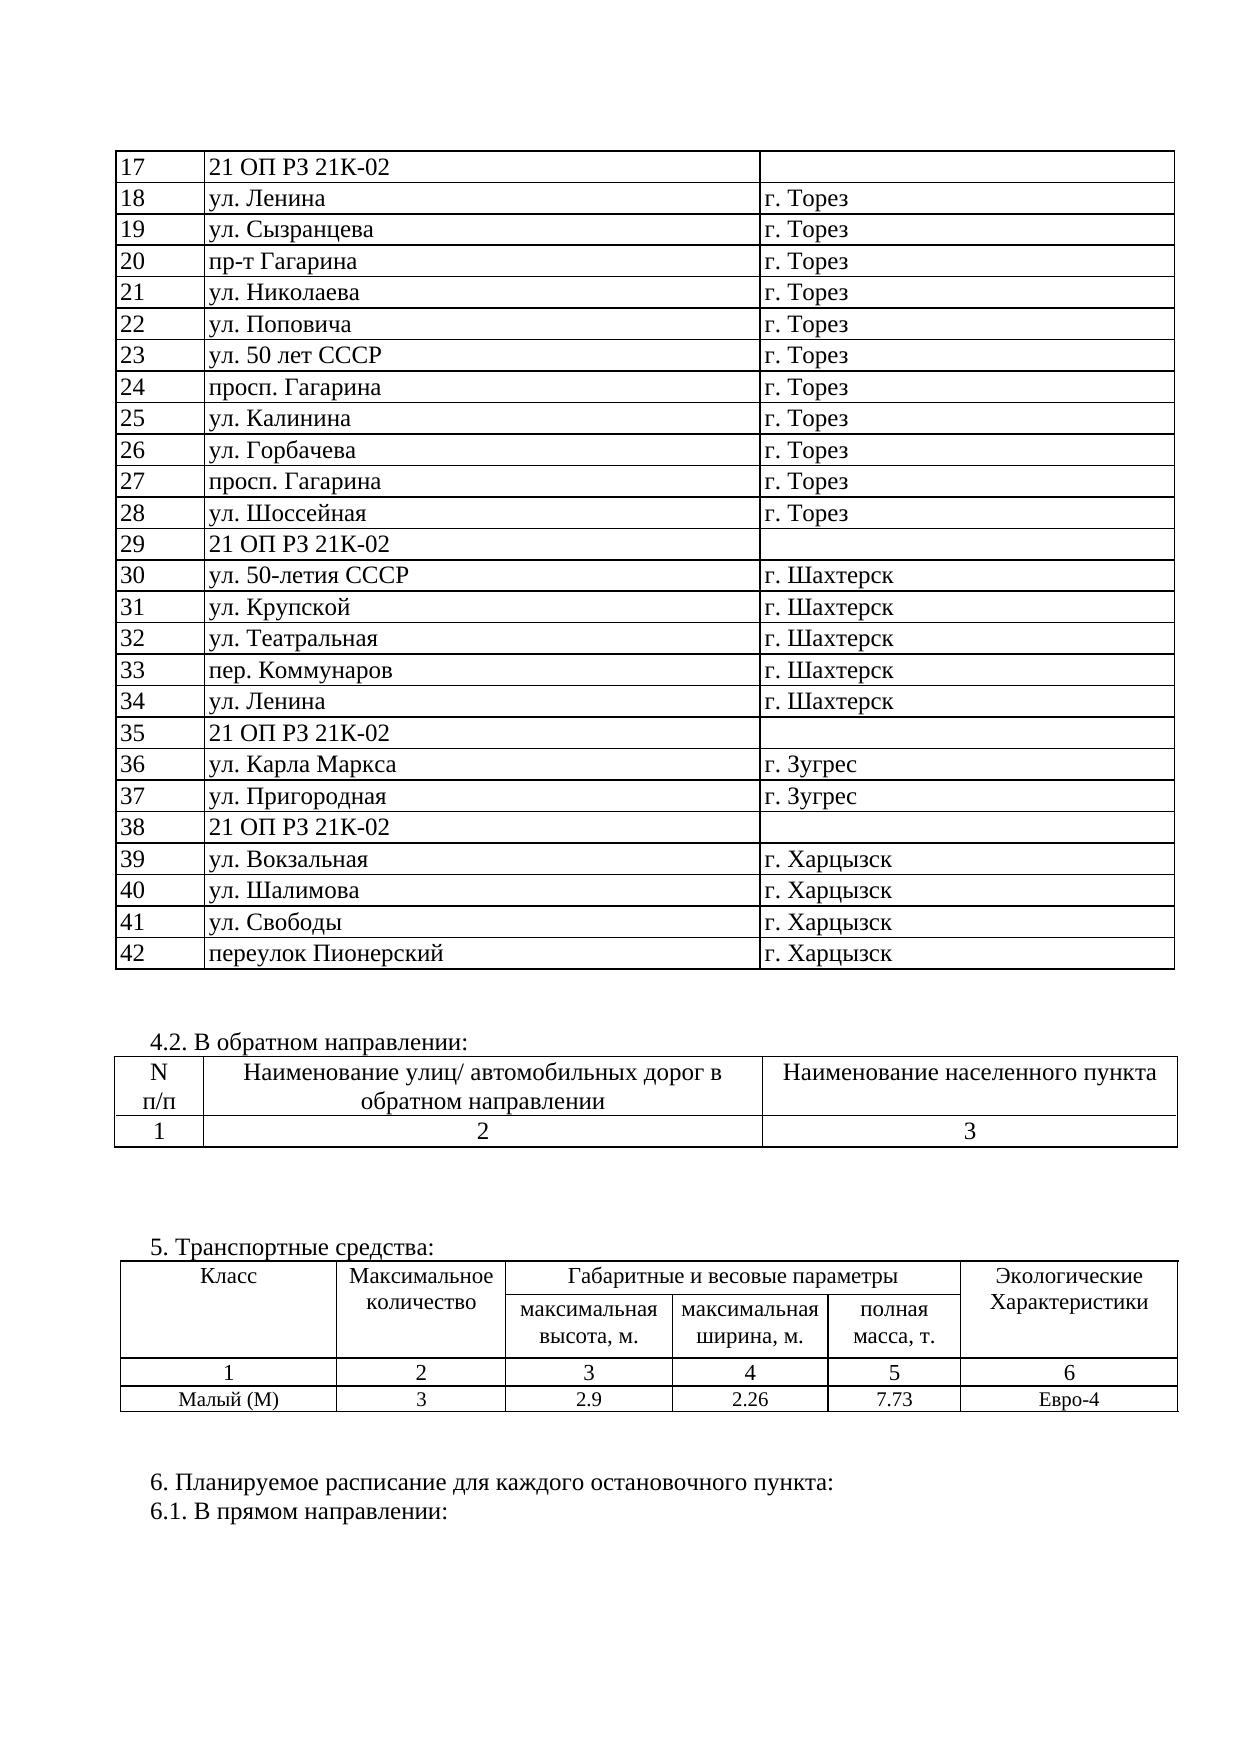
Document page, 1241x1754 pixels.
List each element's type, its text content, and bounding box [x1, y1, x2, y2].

table_cell 38 [117, 812, 204, 842]
table_cell 26 [117, 435, 204, 464]
table_cell 21 ОП РЗ 21К-02 [205, 718, 759, 748]
table_cell 2.26 [673, 1387, 827, 1411]
table_cell г. Торез [761, 340, 1174, 370]
table_cell г. Торез [761, 403, 1174, 433]
table_header Габаритные и весовые параметры [506, 1262, 960, 1294]
table_cell 3 [763, 1115, 1177, 1146]
table_cell ул. Пригородная [205, 781, 759, 811]
table_cell 25 [117, 403, 204, 433]
table_cell ул. Крупской [205, 592, 759, 622]
table_cell 30 [117, 561, 204, 590]
table_cell 7.73 [829, 1387, 960, 1411]
table_cell 21 [117, 277, 204, 307]
table_cell 4 [673, 1359, 827, 1385]
table_cell ул. Театральная [205, 623, 759, 653]
table_cell г. Торез [761, 277, 1174, 307]
table_cell г. Зугрес [761, 781, 1174, 811]
table_cell 17 [117, 152, 204, 181]
table_cell 31 [117, 592, 204, 622]
table_header Максимальное количество [337, 1262, 505, 1357]
table_header Экологические Характеристики [961, 1262, 1177, 1357]
table_cell 6 [961, 1359, 1177, 1385]
table_cell г. Харцызск [761, 907, 1174, 936]
table_cell г. Торез [761, 309, 1174, 339]
table_cell Малый (М) [121, 1387, 336, 1411]
table_cell 35 [117, 718, 204, 748]
table_cell 32 [117, 623, 204, 653]
table_cell ул. Шалимова [205, 875, 759, 905]
table_cell г. Шахтерск [761, 686, 1174, 716]
table_cell 2.9 [506, 1387, 672, 1411]
table_cell 3 [337, 1387, 505, 1411]
table_cell 5 [829, 1359, 960, 1385]
table_cell 23 [117, 340, 204, 370]
table_cell переулок Пионерский [205, 938, 759, 968]
table_cell [761, 718, 1174, 748]
table_cell г. Торез [761, 372, 1174, 402]
table_cell ул. Ленина [205, 686, 759, 716]
table_cell 21 ОП РЗ 21К-02 [205, 529, 759, 559]
table_cell полная масса, т. [829, 1295, 960, 1357]
table_cell 42 [117, 938, 204, 968]
table_cell г. Торез [761, 498, 1174, 527]
table_cell 40 [117, 875, 204, 905]
table_cell ул. Горбачева [205, 435, 759, 464]
table_header Наименование улиц/ автомобильных дорог в обратном направлении [204, 1057, 762, 1115]
table_cell 24 [117, 372, 204, 402]
table_header N п/п [115, 1057, 203, 1115]
table_cell пер. Коммунаров [205, 655, 759, 685]
table_cell ул. Ленина [205, 183, 759, 213]
table_cell 37 [117, 781, 204, 811]
text 4.2. В обратном направлении: [150, 1027, 1090, 1056]
table_cell ул. Вокзальная [205, 844, 759, 873]
table_cell 28 [117, 498, 204, 527]
table_cell [761, 152, 1174, 181]
table_cell 36 [117, 749, 204, 779]
table_cell 18 [117, 183, 204, 213]
text 6. Планируемое расписание для каждого остановочного пункта: [150, 1467, 1090, 1496]
table_cell 2 [204, 1116, 762, 1146]
text 6.1. В прямом направлении: [150, 1496, 1090, 1525]
table_cell г. Торез [761, 183, 1174, 213]
table_cell ул. Шоссейная [205, 498, 759, 527]
table_cell просп. Гагарина [205, 372, 759, 402]
table_cell ул. Свободы [205, 907, 759, 936]
table_cell [761, 529, 1174, 559]
table_cell Евро-4 [961, 1387, 1177, 1411]
table_cell 34 [117, 686, 204, 716]
table_cell пр-т Гагарина [205, 246, 759, 276]
table_cell просп. Гагарина [205, 466, 759, 496]
table_header Класс [121, 1262, 336, 1357]
table_cell 1 [115, 1116, 203, 1146]
table_cell ул. Николаева [205, 277, 759, 307]
table_cell ул. 50 лет СССР [205, 340, 759, 370]
table_cell ул. Карла Маркса [205, 749, 759, 779]
table_cell г. Шахтерск [761, 623, 1174, 653]
table_cell 39 [117, 844, 204, 873]
table_cell 22 [117, 309, 204, 339]
table_cell г. Торез [761, 246, 1174, 276]
table_header Наименование населенного пункта [763, 1057, 1177, 1115]
table_cell г. Торез [761, 466, 1174, 496]
table_cell г. Зугрес [761, 749, 1174, 779]
table_cell 33 [117, 655, 204, 685]
table_cell 29 [117, 529, 204, 559]
table_cell ул. Калинина [205, 403, 759, 433]
table_cell 21 ОП РЗ 21К-02 [205, 812, 759, 842]
table_cell 41 [117, 907, 204, 936]
table_cell г. Торез [761, 215, 1174, 244]
table_cell г. Шахтерск [761, 655, 1174, 685]
table_cell г. Харцызск [761, 844, 1174, 873]
table_cell г. Шахтерск [761, 561, 1174, 590]
table_cell 27 [117, 466, 204, 496]
table_cell г. Харцызск [761, 875, 1174, 905]
table_cell 2 [337, 1359, 505, 1385]
table_cell максимальная ширина, м. [673, 1295, 827, 1357]
table_cell ул. 50-летия СССР [205, 561, 759, 590]
table_cell г. Торез [761, 435, 1174, 464]
table_cell ул. Сызранцева [205, 215, 759, 244]
table_cell ул. Поповича [205, 309, 759, 339]
text 5. Транспортные средства: [150, 1232, 1090, 1260]
table_cell 20 [117, 246, 204, 276]
table_cell [761, 812, 1174, 842]
table_cell г. Шахтерск [761, 592, 1174, 622]
table_cell 3 [506, 1359, 672, 1385]
table_cell 21 ОП РЗ 21К-02 [205, 152, 759, 181]
table_cell 19 [117, 215, 204, 244]
table_cell г. Харцызск [761, 938, 1174, 968]
table_cell 1 [121, 1359, 336, 1385]
table_cell максимальная высота, м. [506, 1295, 672, 1357]
